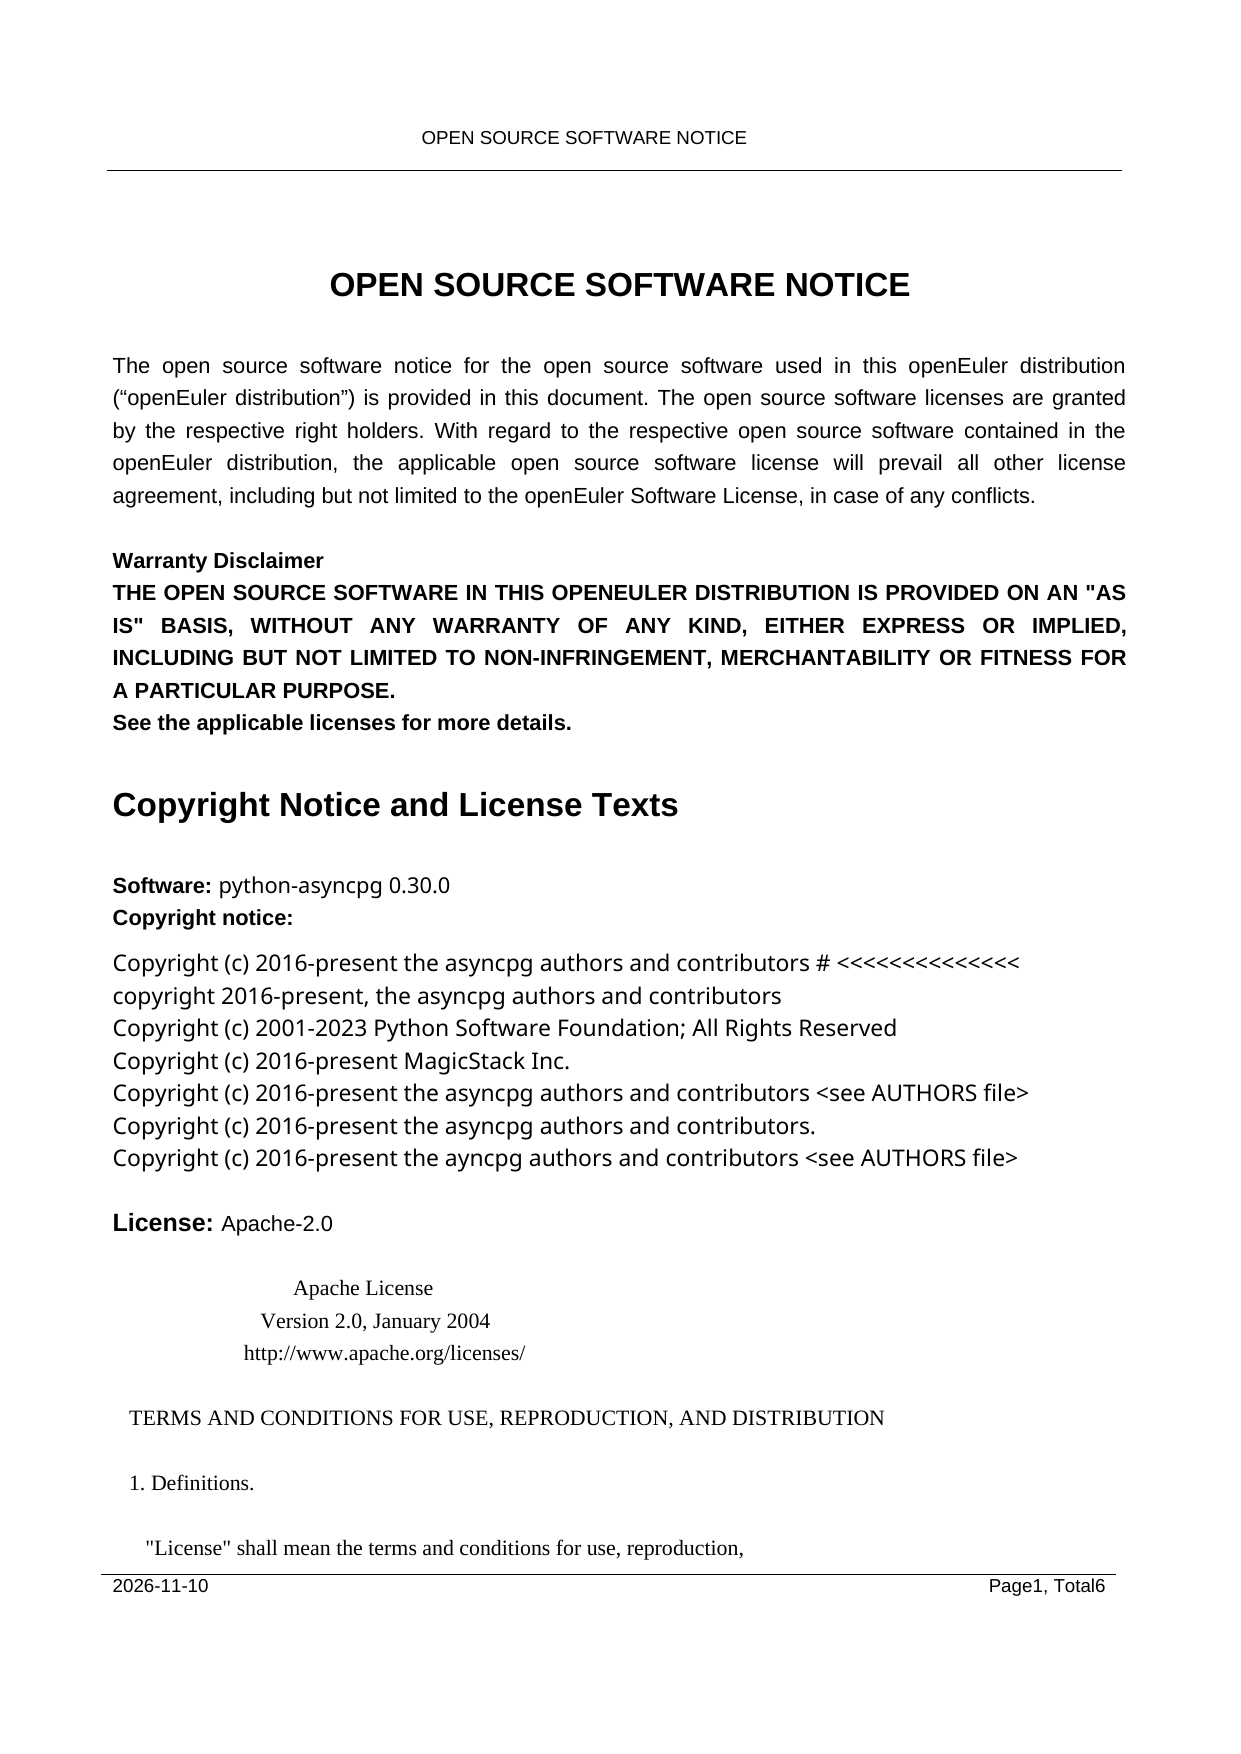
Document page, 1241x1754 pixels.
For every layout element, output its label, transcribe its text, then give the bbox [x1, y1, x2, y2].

text Copyright (c) 2016-present the asyncpg authors and contributors # <<<<<<<<<<<<<< copyright 2016-present, the asyncpg authors and contributors Copyright (c) 2001-2023 Python Software Foundation; All Rights Reserved Copyright (c) 2016-present MagicStack Inc. Copyright (c) 2016-present the asyncpg authors and contributors <see AUTHORS file> Copyright (c) 2016-present the asyncpg authors and contributors. Copyright (c) 2016-present the ayncpg authors and contributors <see AUTHORS file> [112, 947, 1128, 1207]
title Software: python-asyncpg 0.30.0 [112, 869, 1128, 901]
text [112, 1239, 1128, 1564]
text Copyright notice: [112, 901, 1128, 934]
text Copyright Notice and License Texts [112, 771, 1128, 836]
text Warranty Disclaimer [112, 544, 1128, 576]
text THE OPEN SOURCE SOFTWARE IN THIS OPENEULER DISTRIBUTION IS PROVIDED ON AN "AS IS" BASIS, WITHOUT ANY WARRANTY OF ANY KIND, EITHER EXPRESS OR IMPLIED, INCLUDING BUT NOT LIMITED TO NON-INFRINGEMENT, MERCHANTABILITY OR FITNESS FOR A PARTICULAR PURPOSE. See the applicable licenses for more details. [112, 576, 1128, 739]
text The open source software notice for the open source software used in this openEuler distribution (“openEuler distribution”) is provided in this document. The open source software licenses are granted by the respective right holders. With regard to the respective open source software contained in the openEuler distribution, the applicable open source software license will prevail all other license agreement, including but not limited to the openEuler Software License, in case of any conflicts. [112, 349, 1128, 511]
text OPEN SOURCE SOFTWARE NOTICE [112, 251, 1128, 316]
text License: Apache-2.0 [112, 1207, 1128, 1239]
